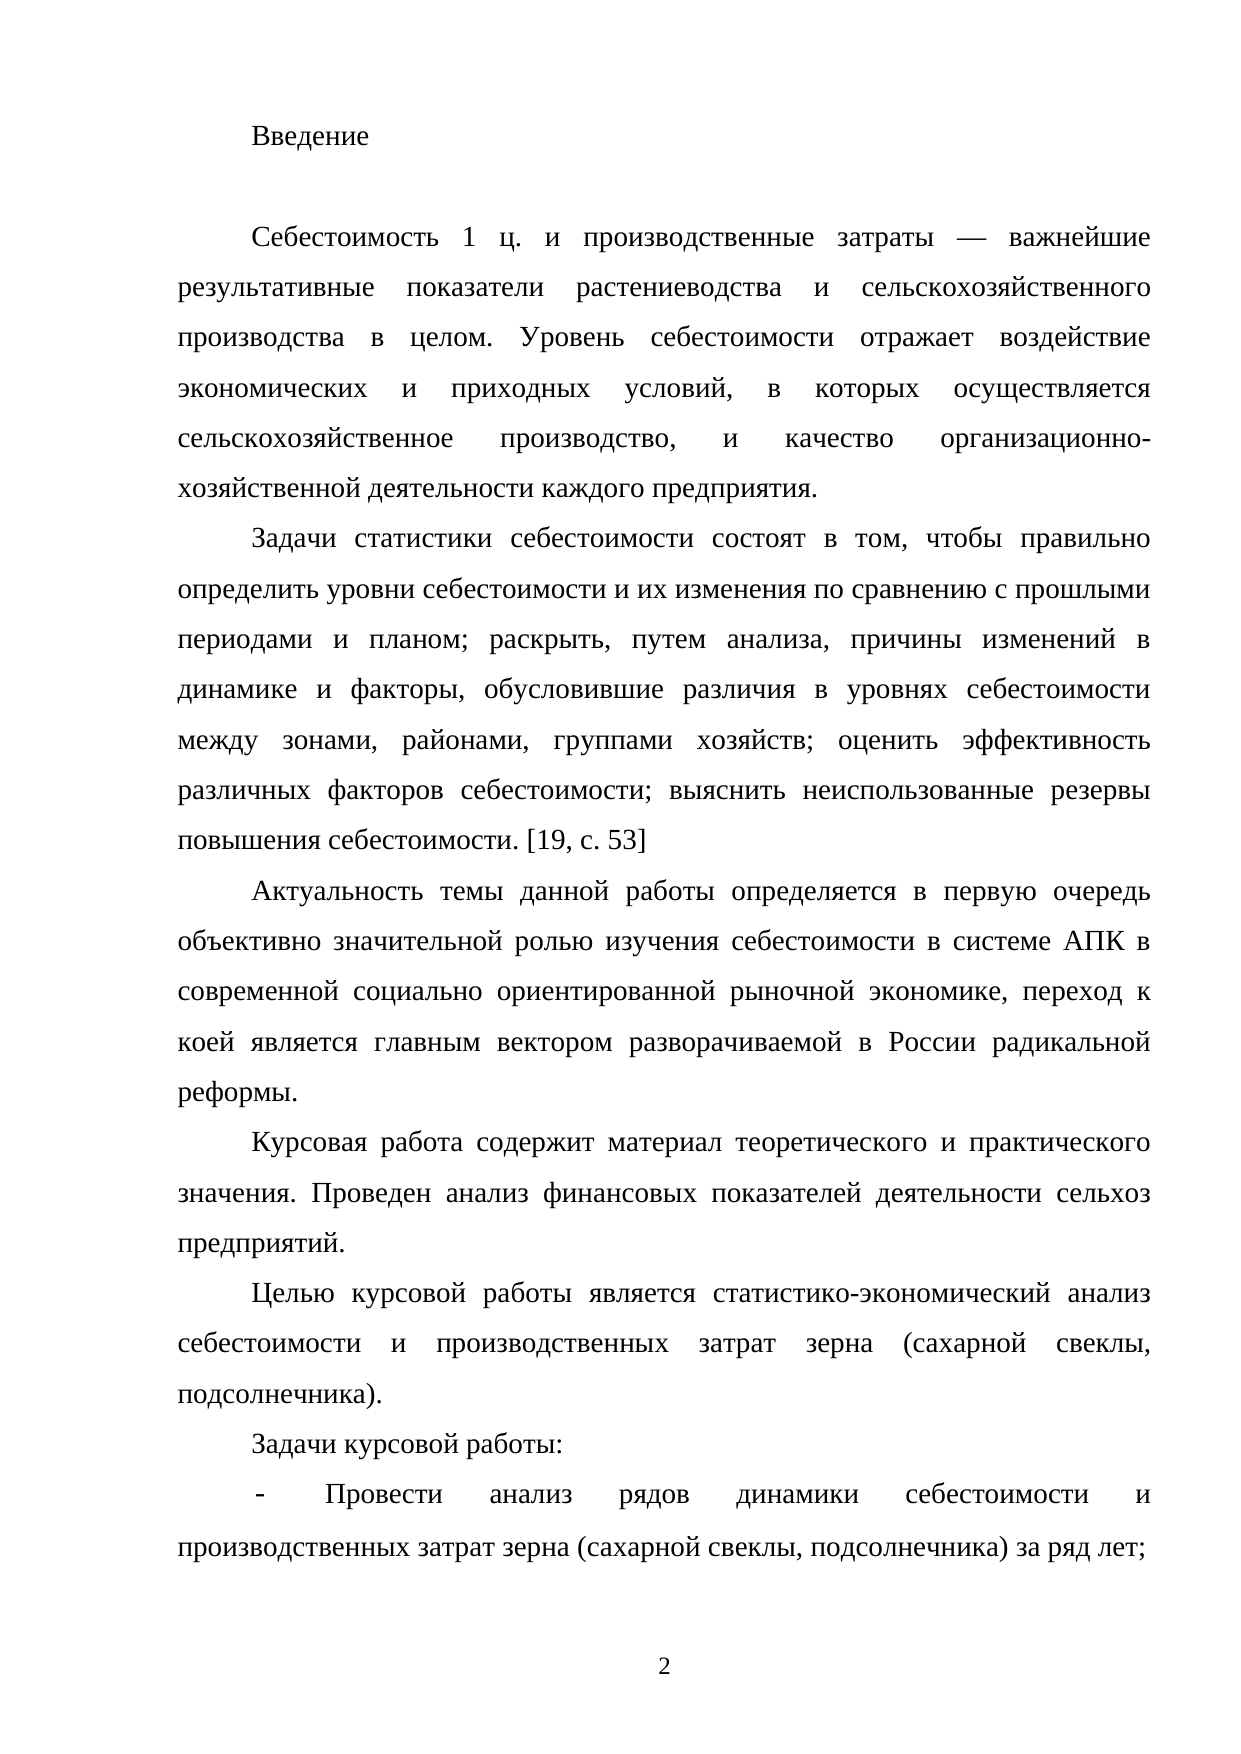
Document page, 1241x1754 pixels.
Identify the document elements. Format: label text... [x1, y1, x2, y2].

text Себестоимость 1 ц. и производственные затраты — важнейшие результативные показатели растениеводства и сельскохозяйственного производства в целом. Уровень себестоимости отражает воздействие экономических и приходных условий, в которых осуществляется сельскохозяйственное производство, и качество организационно-хозяйственной деятельности каждого предприятия. [177, 219, 1152, 504]
text Целью курсовой работы является статистико-экономический анализ себестоимости и производственных затрат зерна (сахарной свеклы, подсолнечника). [177, 1275, 1152, 1409]
text Актуальность темы данной работы определяется в первую очередь объективно значительной ролью изучения себестоимости в системе АПК в современной социально ориентированной рыночной экономике, переход к коей является главным вектором разворачиваемой в России радикальной реформы. [177, 873, 1152, 1108]
text Введение [177, 118, 1152, 152]
text Задачи статистики себестоимости состоят в том, чтобы правильно определить уровни себестоимости и их изменения по сравнению с прошлыми периодами и планом; раскрыть, путем анализа, причины изменений в динамике и факторы, обусловившие различия в уровнях себестоимости между зонами, районами, группами хозяйств; оценить эффективность различных факторов себестоимости; выяснить неиспользованные резервы повышения себестоимости. [19, с. 53] [177, 521, 1152, 856]
text Задачи курсовой работы: [177, 1426, 1152, 1460]
text Курсовая работа содержит материал теоретического и практического значения. Проведен анализ финансовых показателей деятельности сельхоз предприятий. [177, 1124, 1152, 1258]
list Провести анализ рядов динамики себестоимости и производственных затрат зерна (сахарной свеклы, подсолнечника) за ряд лет; [177, 1477, 1152, 1563]
